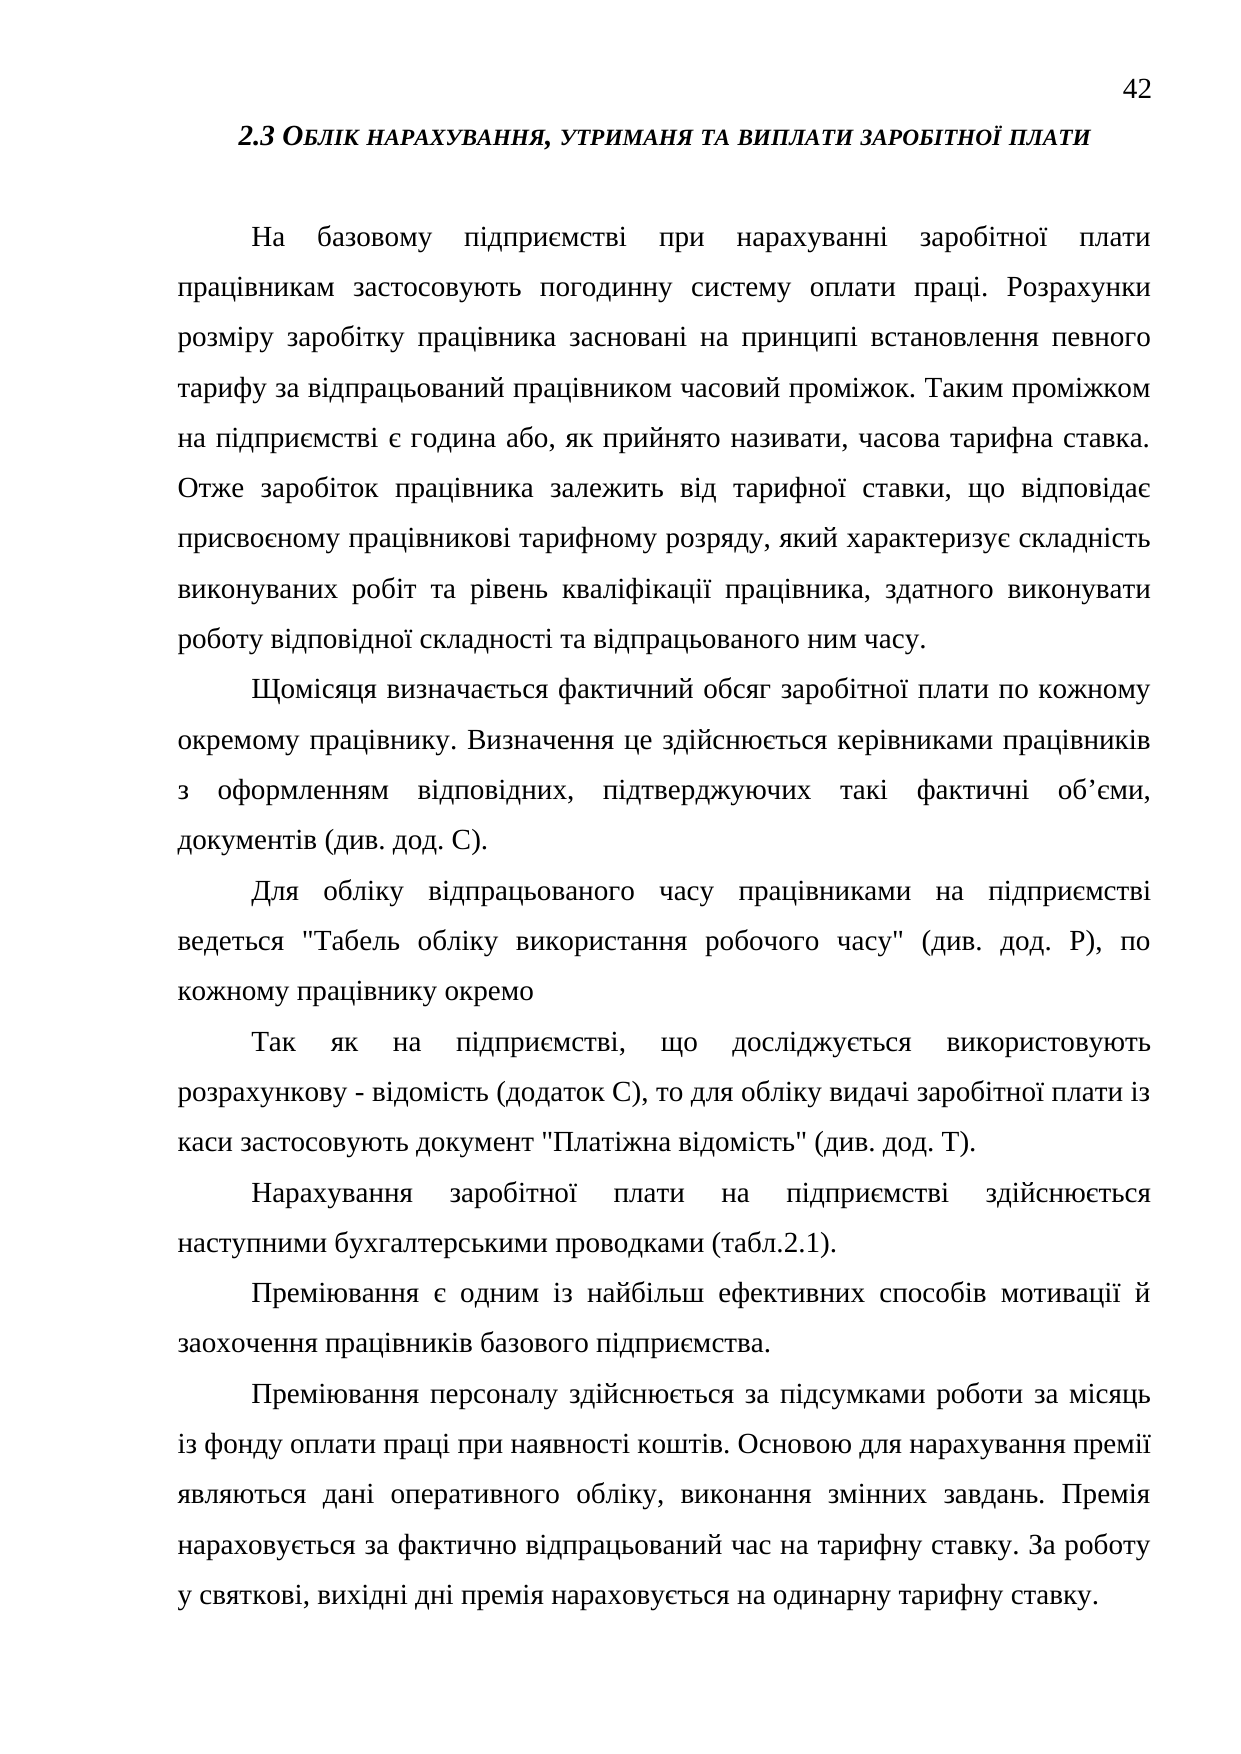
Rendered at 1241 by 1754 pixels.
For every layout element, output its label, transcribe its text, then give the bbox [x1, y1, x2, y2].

text Для обліку відпрацьованого часу працівниками на підприємстві ведеться "Табель обліку використання робочого часу" (див. дод. Р), по кожному працівнику окремо [177, 873, 1152, 1007]
text Щомісяця визначається фактичний обсяг заробітної плати по кожному окремому працівнику. Визначення це здійснюється керівниками працівників з оформленням відповідних, підтверджуючих такі фактичні об’єми, документів (див. дод. С). [177, 672, 1152, 856]
subtitle 2.3 Облік нарахування, утриманя та виплати заробітної плати [177, 118, 1152, 152]
text Нарахування заробітної плати на підприємстві здійснюється наступними бухгалтерськими проводками (табл.2.1). [177, 1175, 1152, 1258]
text Преміювання персоналу здійснюється за підсумками роботи за місяць із фонду оплати праці при наявності коштів. Основою для нарахування премії являються дані оперативного обліку, виконання змінних завдань. Премія нараховується за фактично відпрацьований час на тарифну ставку. За роботу у святкові, вихідні дні премія нараховується на одинарну тарифну ставку. [177, 1376, 1152, 1611]
text Так як на підприємстві, що досліджується використовують розрахункову - відомість (додаток С), то для обліку видачі заробітної плати із каси застосовують документ "Платіжна відомість" (див. дод. Т). [177, 1024, 1152, 1158]
text Преміювання є одним із найбільш ефективних способів мотивації й заохочення працівників базового підприємства. [177, 1275, 1152, 1359]
text На базовому підприємстві при нарахуванні заробітної плати працівникам застосовують погодинну систему оплати праці. Розрахунки розміру заробітку працівника засновані на принципі встановлення певного тарифу за відпрацьований працівником часовий проміжок. Таким проміжком на підприємстві є година або, як прийнято називати, часова тарифна ставка. Отже заробіток працівника залежить від тарифної ставки, що відповідає присвоєному працівникові тарифному розряду, який характеризує складність виконуваних робіт та рівень кваліфікації працівника, здатного виконувати роботу відповідної складності та відпрацьованого ним часу. [177, 219, 1152, 655]
